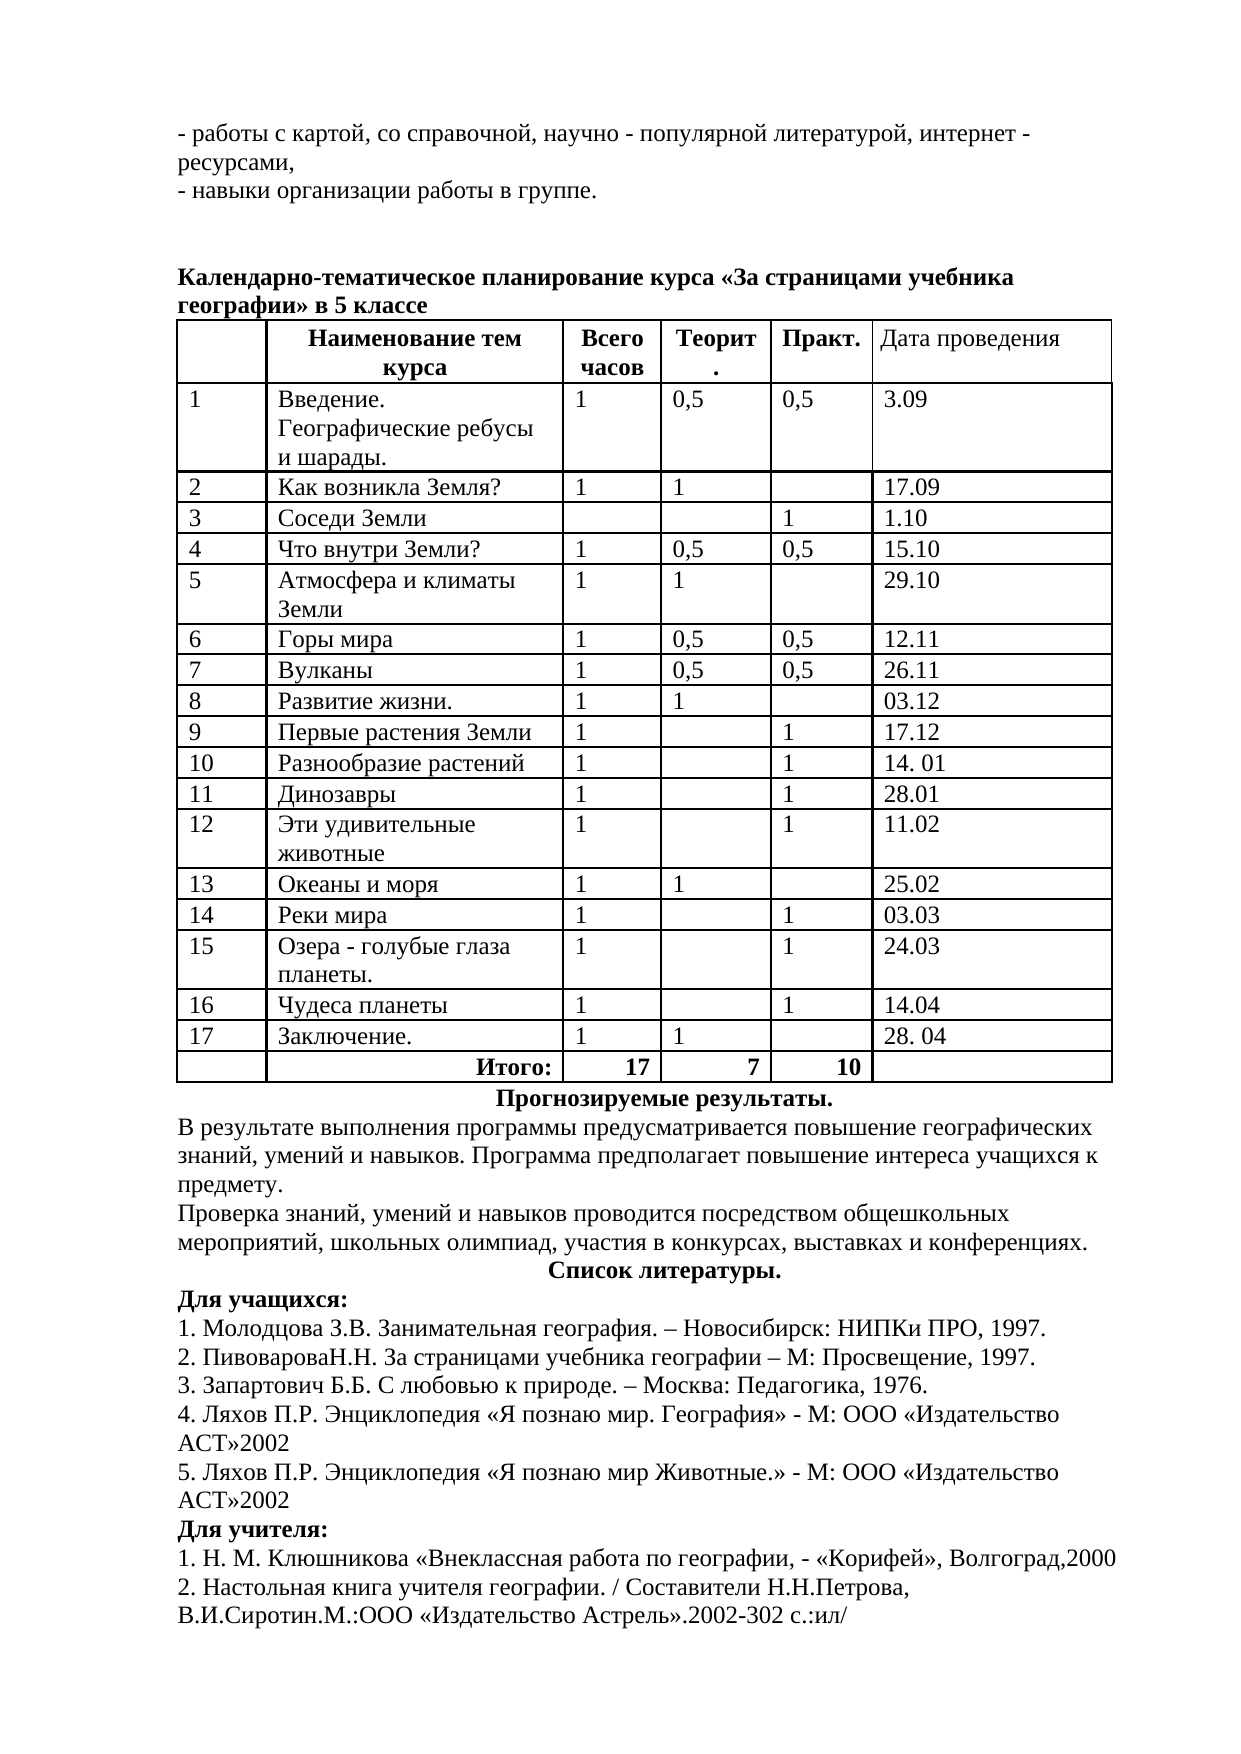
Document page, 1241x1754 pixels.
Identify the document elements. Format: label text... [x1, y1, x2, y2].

table_cell 1 [564, 384, 660, 470]
table_cell Горы мира [268, 625, 562, 653]
table_cell 11.02 [874, 810, 1111, 867]
table_cell 1 [564, 779, 660, 807]
table_cell 1 [564, 717, 660, 746]
text Для учителя: [177, 1514, 1152, 1543]
text 1. Н. М. Клюшникова «Внеклассная работа по географии, - «Корифей», Волгоград,2000 [177, 1543, 1152, 1572]
table_cell 3 [178, 503, 265, 532]
table_cell [662, 931, 770, 988]
table_cell [662, 779, 770, 807]
table_cell 03.12 [874, 686, 1111, 715]
table_cell 29.10 [874, 565, 1111, 622]
table_cell [662, 717, 770, 746]
table_cell 26.11 [874, 655, 1111, 684]
table_cell 1 [772, 779, 871, 807]
table_cell 0,5 [772, 655, 871, 684]
table_cell 10 [772, 1052, 871, 1081]
table_cell Как возникла Земля? [268, 473, 562, 501]
table_header [178, 321, 265, 382]
table_cell 15 [178, 931, 265, 988]
table_cell 0,5 [662, 625, 770, 653]
table_cell Что внутри Земли? [268, 534, 562, 563]
table_cell 1 [564, 931, 660, 988]
table_cell [772, 565, 871, 622]
table_cell [662, 990, 770, 1019]
table_cell 14. 01 [874, 748, 1111, 777]
table_cell 12 [178, 810, 265, 867]
table_cell Атмосфера и климаты Земли [268, 565, 562, 622]
table_cell 1 [564, 1021, 660, 1050]
table_cell Океаны и моря [268, 869, 562, 898]
text 3. Запартович Б.Б. С любовью к природе. – Москва: Педагогика, 1976. [177, 1370, 1152, 1399]
text Список литературы. [177, 1255, 1152, 1284]
text В результате выполнения программы предусматривается повышение географических знаний, умений и навыков. Программа предполагает повышение интереса учащихся к предмету. [177, 1112, 1152, 1198]
table_cell 0,5 [772, 384, 872, 470]
table_cell Итого: [268, 1052, 562, 1081]
table_cell Соседи Земли [268, 503, 562, 532]
table_cell 0,5 [772, 625, 871, 653]
table_cell Первые растения Земли [268, 717, 562, 746]
table_cell [772, 1021, 871, 1050]
table_cell 1 [564, 565, 660, 622]
table_cell 9 [178, 717, 265, 746]
table_cell Введение. Географические ребусы и шарады. [268, 384, 562, 470]
text 5. Ляхов П.Р. Энциклопедия «Я познаю мир Животные.» - М: ООО «Издательство АСТ»2002 [177, 1457, 1152, 1514]
table_cell 0,5 [662, 655, 770, 684]
table_header Дата проведения [873, 321, 1111, 382]
table_cell 28. 04 [874, 1021, 1111, 1050]
table_cell 1 [662, 686, 770, 715]
table_cell [874, 1052, 1111, 1081]
table_cell 1.10 [874, 503, 1111, 532]
table_cell 0,5 [662, 534, 770, 563]
table_cell 3.09 [873, 384, 1111, 470]
table_header Практ. [772, 321, 872, 382]
table_cell 1 [178, 384, 265, 470]
table_cell 15.10 [874, 534, 1111, 563]
table_cell Чудеса планеты [268, 990, 562, 1019]
table_cell 28.01 [874, 779, 1111, 807]
table_cell 1 [564, 655, 660, 684]
table_cell 1 [564, 748, 660, 777]
text 2. Настольная книга учителя географии. / Составители Н.Н.Петрова, В.И.Сиротин.М.:ООО «Издательство Астрель».2002-302 с.:ил/ [177, 1572, 1152, 1629]
text - навыки организации работы в группе. [177, 176, 1152, 204]
table_cell 7 [178, 655, 265, 684]
table_cell 4 [178, 534, 265, 563]
table_cell 1 [564, 900, 660, 929]
table_cell 03.03 [874, 900, 1111, 929]
table_cell Разнообразие растений [268, 748, 562, 777]
table_cell Вулканы [268, 655, 562, 684]
table_cell Эти удивительные животные [268, 810, 562, 867]
table_cell Развитие жизни. [268, 686, 562, 715]
text Прогнозируемые результаты. [177, 1083, 1152, 1112]
table_cell 1 [662, 869, 770, 898]
table_cell 1 [662, 565, 770, 622]
table_cell 0,5 [772, 534, 871, 563]
table_cell 7 [662, 1052, 770, 1081]
table_cell 1 [564, 534, 660, 563]
table_cell 17.12 [874, 717, 1111, 746]
table_cell 1 [772, 990, 871, 1019]
table_cell 1 [564, 473, 660, 501]
table_cell Заключение. [268, 1021, 562, 1050]
table_cell 1 [564, 990, 660, 1019]
table_cell 14 [178, 900, 265, 929]
text Для учащихся: [177, 1284, 1152, 1313]
table_cell 11 [178, 779, 265, 807]
table_cell 25.02 [874, 869, 1111, 898]
table_cell 1 [772, 717, 871, 746]
table_cell 24.03 [874, 931, 1111, 988]
text 2. ПивовароваН.Н. За страницами учебника географии – М: Просвещение, 1997. [177, 1342, 1152, 1370]
table_cell [772, 686, 871, 715]
table_cell [662, 810, 770, 867]
table_cell 17.09 [874, 473, 1111, 501]
table_cell 0,5 [662, 384, 770, 470]
text Проверка знаний, умений и навыков проводится посредством общешкольных мероприятий, школьных олимпиад, участия в конкурсах, выставках и конференциях. [177, 1198, 1152, 1255]
table_cell 1 [564, 869, 660, 898]
text 4. Ляхов П.Р. Энциклопедия «Я познаю мир. География» - М: ООО «Издательство АСТ»2002 [177, 1399, 1152, 1457]
table_cell 10 [178, 748, 265, 777]
table_header Всего часов [564, 321, 660, 382]
table_cell Реки мира [268, 900, 562, 929]
table_cell 8 [178, 686, 265, 715]
text Календарно-тематическое планирование курса «За страницами учебника географии» в 5 классе [177, 262, 1152, 319]
text - работы с картой, со справочной, научно - популярной литературой, интернет - ресурсами, [177, 118, 1152, 176]
table_cell [772, 473, 871, 501]
table_cell 1 [564, 686, 660, 715]
table_cell 5 [178, 565, 265, 622]
table_cell 17 [564, 1052, 660, 1081]
table_cell 12.11 [874, 625, 1111, 653]
table_cell [662, 503, 770, 532]
table_cell [662, 900, 770, 929]
table_cell 16 [178, 990, 265, 1019]
table_header Наименование тем курса [268, 321, 562, 382]
table_header Теорит. [662, 321, 770, 382]
table_cell 1 [772, 503, 871, 532]
table_cell 1 [662, 473, 770, 501]
table_cell 14.04 [874, 990, 1111, 1019]
table_cell 1 [772, 748, 871, 777]
table_cell Динозавры [268, 779, 562, 807]
table_cell 2 [178, 473, 265, 501]
table_cell [178, 1052, 265, 1081]
text 1. Молодцова З.В. Занимательная география. – Новосибирск: НИПКи ПРО, 1997. [177, 1313, 1152, 1342]
table_cell 17 [178, 1021, 265, 1050]
table_cell 1 [772, 931, 871, 988]
table_cell 1 [772, 810, 871, 867]
table_cell [564, 503, 660, 532]
table_cell 1 [772, 900, 871, 929]
table_cell 1 [564, 810, 660, 867]
table_cell 1 [564, 625, 660, 653]
table_cell Озера - голубые глаза планеты. [268, 931, 562, 988]
table_cell 6 [178, 625, 265, 653]
table_cell 13 [178, 869, 265, 898]
table_cell [662, 748, 770, 777]
table_cell 1 [662, 1021, 770, 1050]
table_cell [772, 869, 871, 898]
